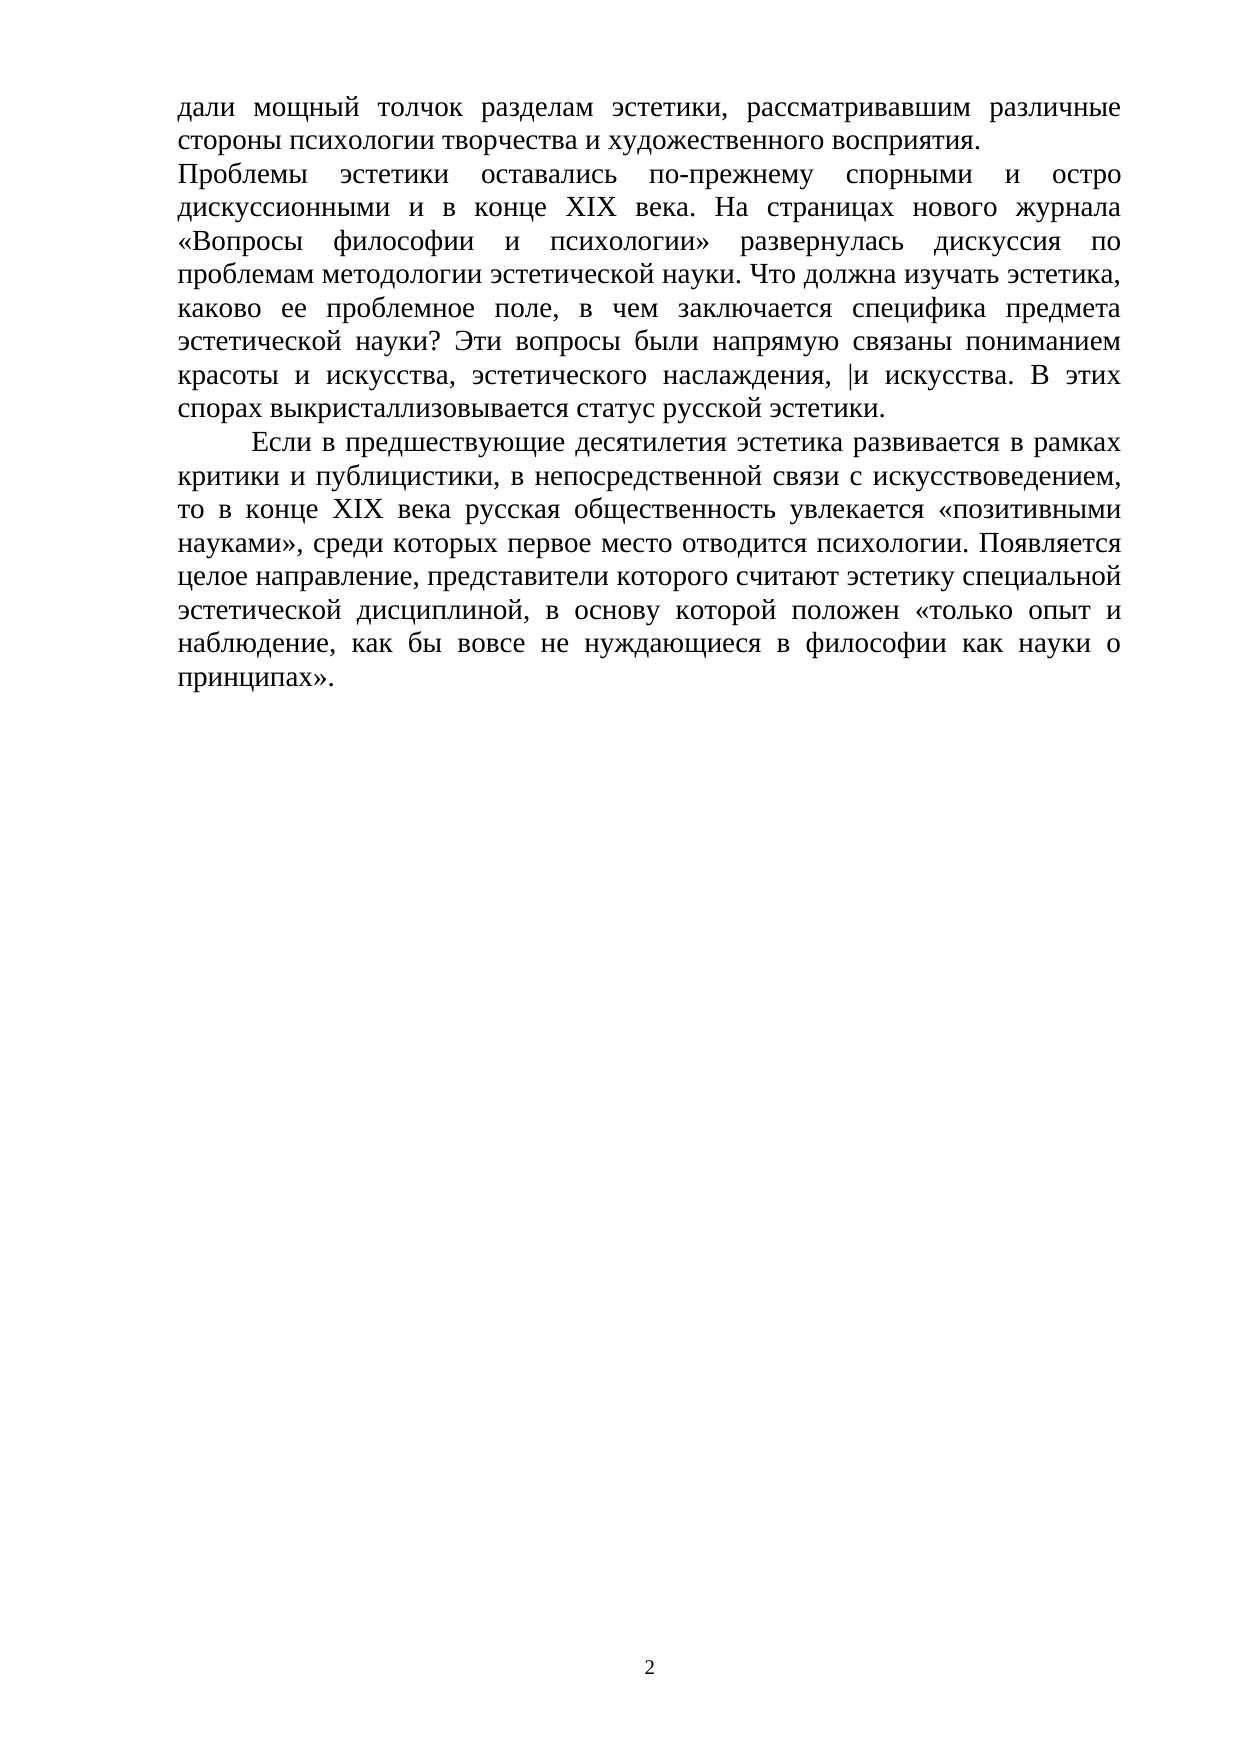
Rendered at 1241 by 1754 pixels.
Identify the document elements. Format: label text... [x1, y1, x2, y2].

text Проблемы эстетики оставались по-прежнему спорными и остро дискуссионными и в конце XIX века. На страницах нового журнала «Вопросы философии и психологии» развернулась дискуссия по проблемам методологии эстетической науки. Что должна изучать эстетика, каково ее проблемное поле, в чем заключается специфика предмета эстетической науки? Эти вопросы были напрямую связаны пониманием красоты и искусства, эстетического наслаждения, |и искусства. В этих спорах выкристаллизовывается статус русской эстетики. [177, 156, 1122, 424]
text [177, 89, 1122, 156]
text Если в предшествующие десятилетия эстетика развивается в рамках критики и публицистики, в непосредственной связи с искусствоведением, то в конце XIX века русская общественность увлекается «позитивными науками», среди которых первое место отводится психологии. Появляется целое направление, представители которого считают эстетику специальной эстетической дисциплиной, в основу которой положен «только опыт и наблюдение, как бы вовсе не нуждающиеся в философии как науки о принципах». [177, 424, 1122, 692]
